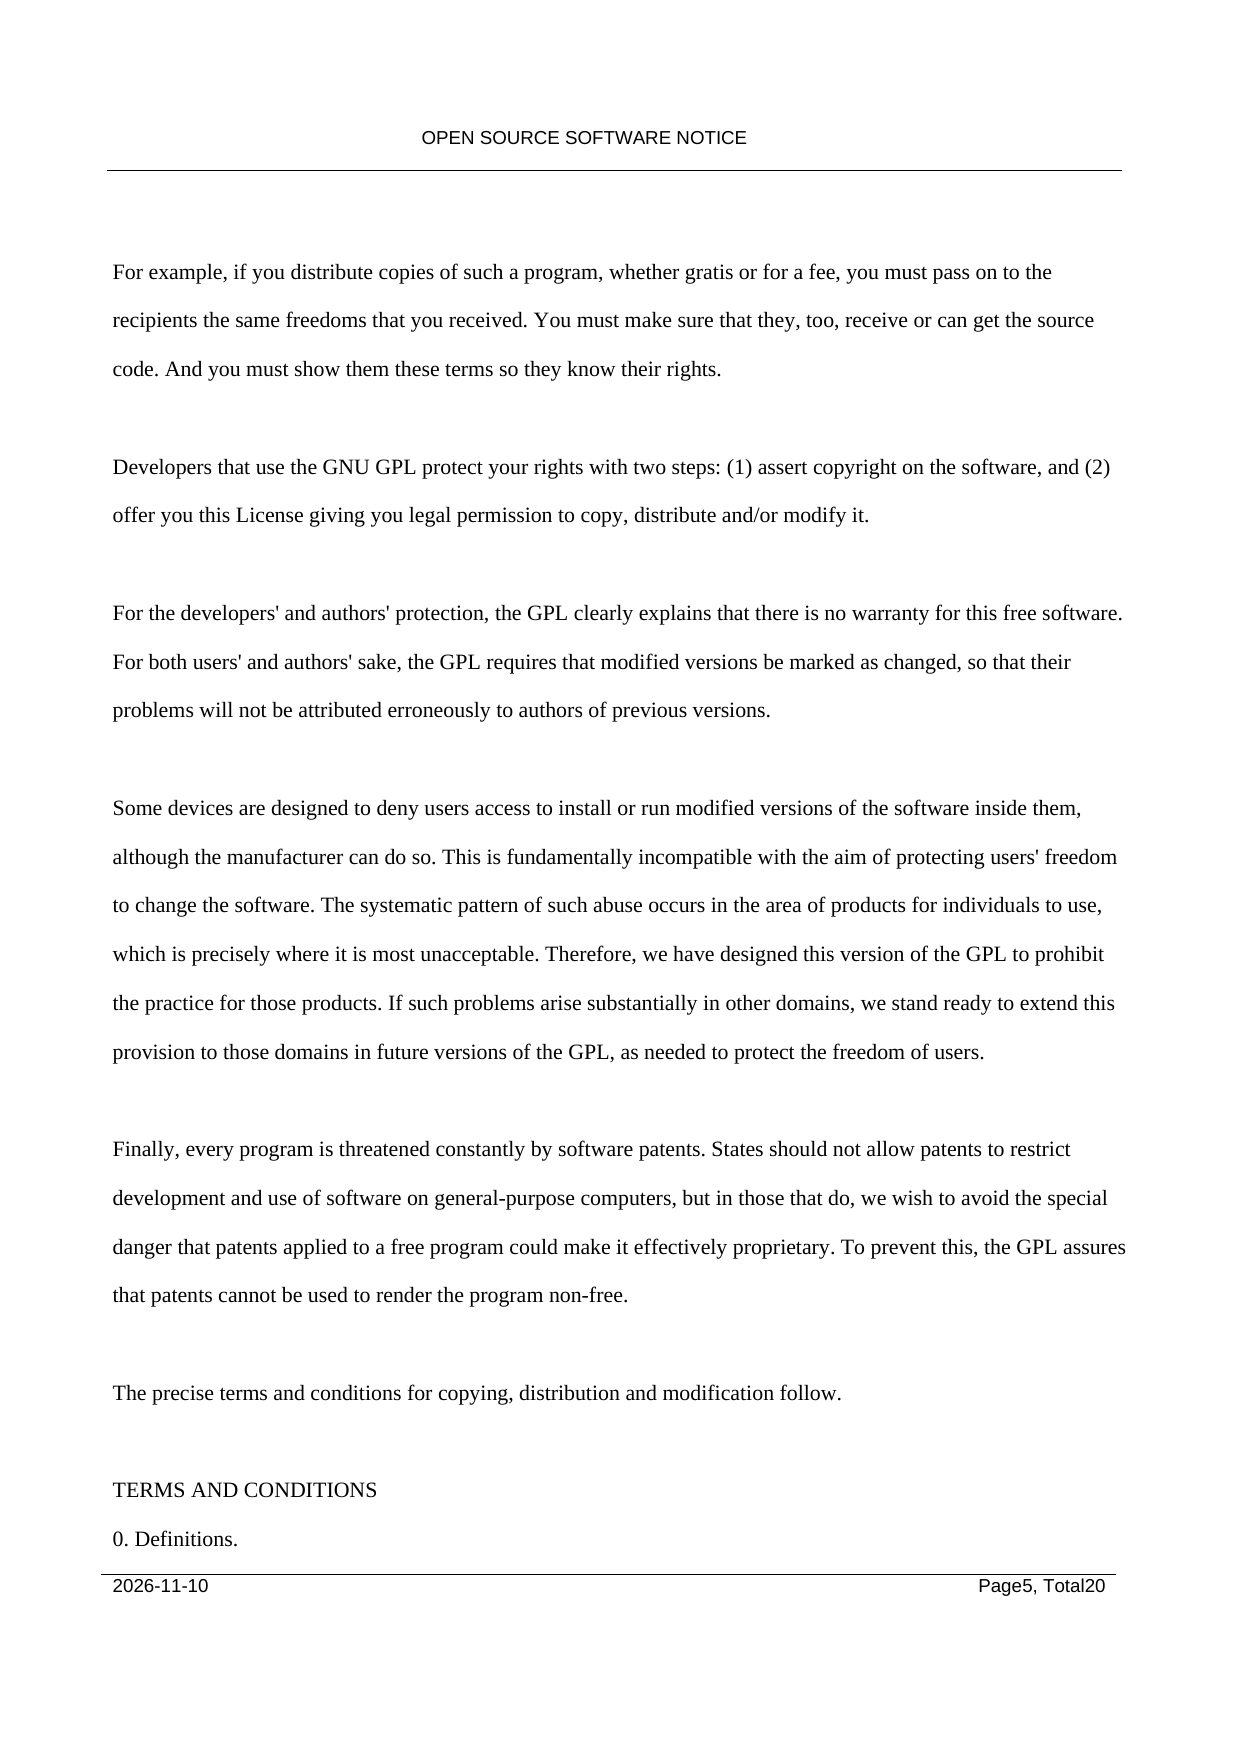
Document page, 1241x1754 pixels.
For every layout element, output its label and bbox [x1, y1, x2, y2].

text [112, 206, 1128, 1555]
